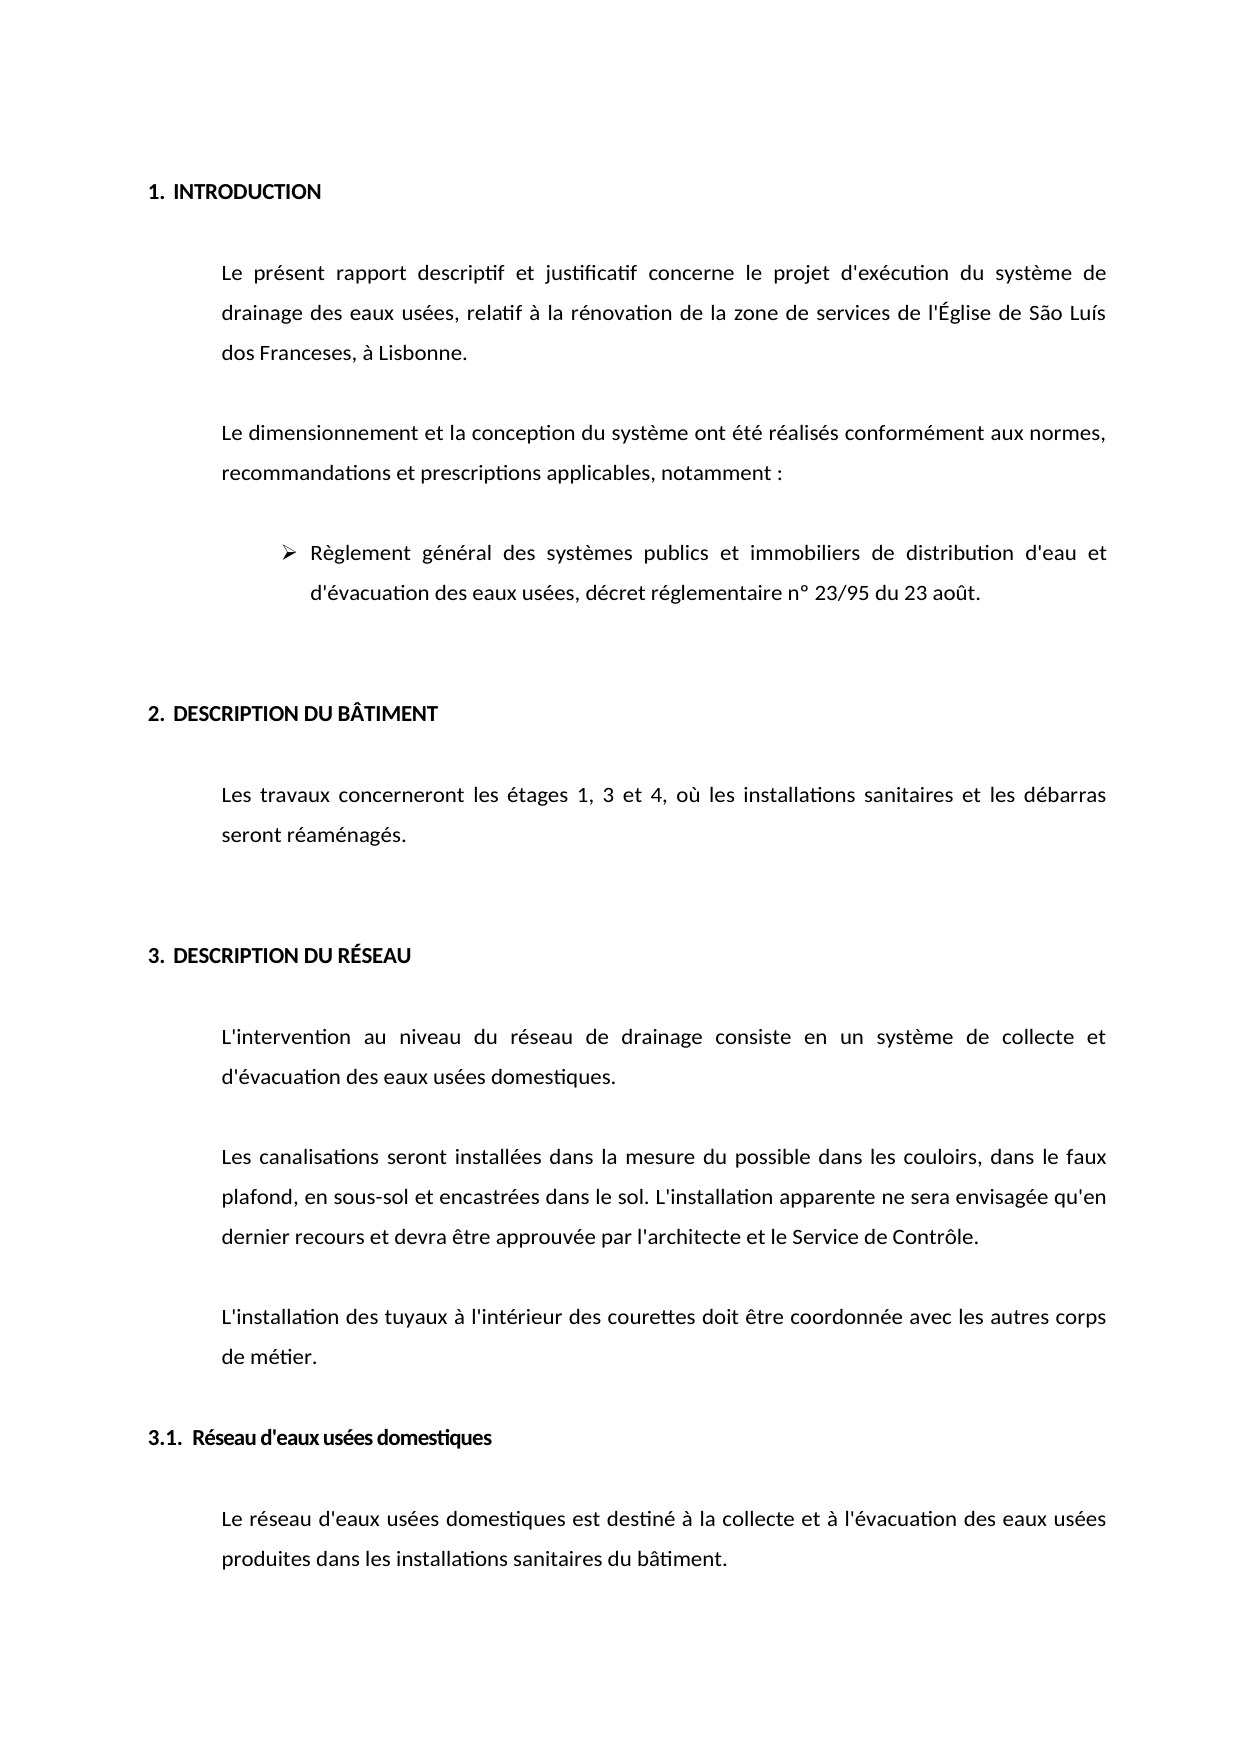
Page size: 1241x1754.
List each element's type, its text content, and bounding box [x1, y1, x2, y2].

text L'installation des tuyaux à l'intérieur des courettes doit être coordonnée avec les autres corps de métier. [221, 1303, 1108, 1370]
subtitle DESCRIPTION DU BÂTIMENT [148, 699, 1108, 727]
text Les canalisations seront installées dans la mesure du possible dans les couloirs, dans le faux plafond, en sous-sol et encastrées dans le sol. L'installation apparente ne sera envisagée qu'en dernier recours et devra être approuvée par l'architecte et le Service de Contrôle. [221, 1143, 1108, 1250]
text Le présent rapport descriptif et justificatif concerne le projet d'exécution du système de drainage des eaux usées, relatif à la rénovation de la zone de services de l'Église de São Luís dos Franceses, à Lisbonne. [221, 259, 1108, 366]
text Les travaux concerneront les étages 1, 3 et 4, où les installations sanitaires et les débarras seront réaménagés. [221, 781, 1108, 848]
text Le réseau d'eaux usées domestiques est destiné à la collecte et à l'évacuation des eaux usées produites dans les installations sanitaires du bâtiment. [221, 1505, 1108, 1572]
subtitle INTRODUCTION [148, 177, 1108, 205]
subtitle DESCRIPTION DU RÉSEAU [148, 941, 1108, 969]
text L'intervention au niveau du réseau de drainage consiste en un système de collecte et d'évacuation des eaux usées domestiques. [221, 1023, 1108, 1090]
text Le dimensionnement et la conception du système ont été réalisés conformément aux normes, recommandations et prescriptions applicables, notamment : [221, 419, 1108, 486]
list Règlement général des systèmes publics et immobiliers de distribution d'eau et d'évacuation des eaux usées, décret réglementaire nº 23/95 du 23 août. [281, 539, 1108, 606]
subtitle Réseau d'eaux usées domestiques [148, 1423, 1108, 1451]
